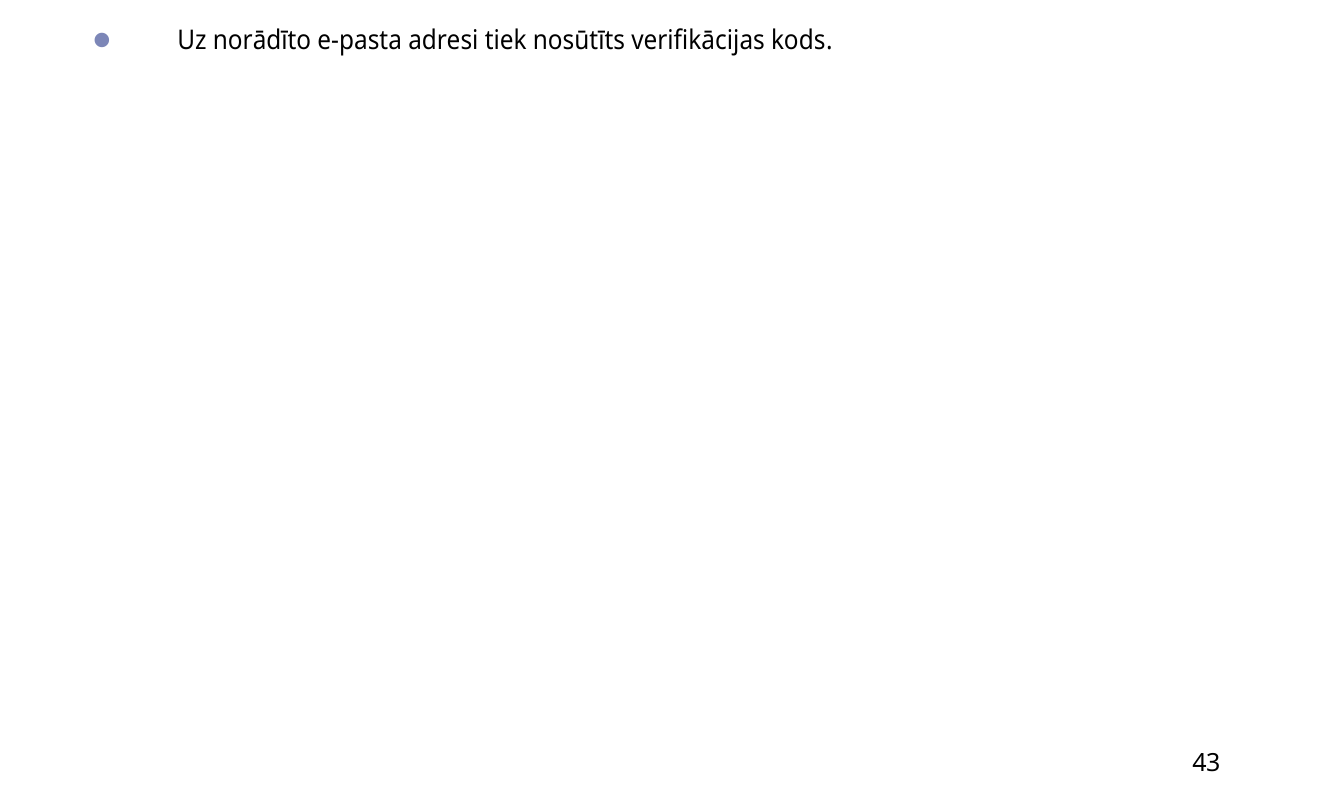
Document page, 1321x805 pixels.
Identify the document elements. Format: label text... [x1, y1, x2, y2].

list Uz norādīto e-pasta adresi tiek nosūtīts verifikācijas kods. [92, 21, 1258, 58]
